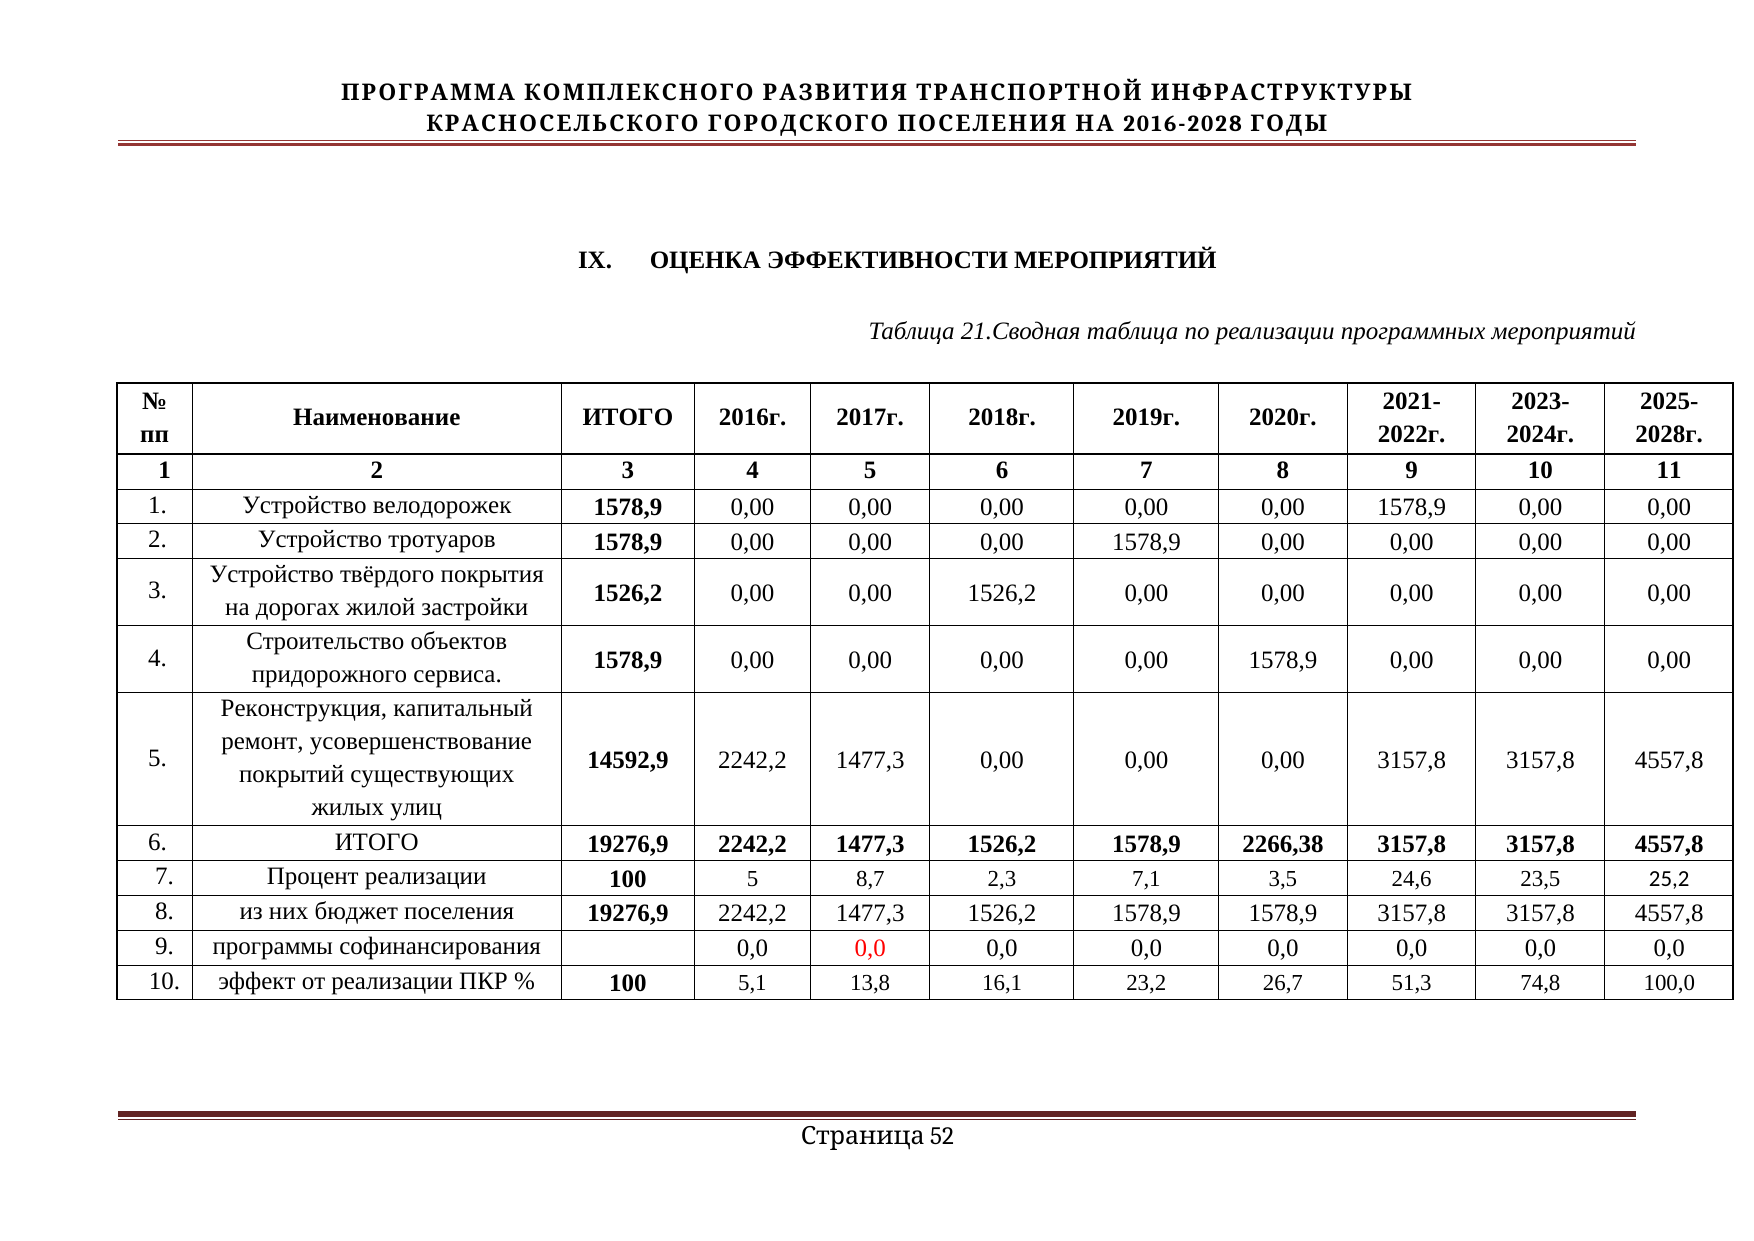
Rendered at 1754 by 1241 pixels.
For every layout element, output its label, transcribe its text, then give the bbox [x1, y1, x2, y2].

table_cell 0,00 [695, 626, 810, 692]
table_cell 0,00 [1605, 490, 1732, 523]
table_header 2023-2024г. [1476, 384, 1604, 453]
table_cell программы софинансирования [193, 931, 561, 964]
table_cell 1578,9 [562, 490, 694, 523]
table_cell 0,0 [1605, 931, 1732, 964]
table_cell 19276,9 [562, 896, 694, 930]
table_cell 1578,9 [1219, 626, 1347, 692]
table_cell 6 [930, 455, 1073, 488]
table_cell 2 [193, 455, 561, 488]
table_cell 1526,2 [562, 559, 694, 625]
table_cell 0,00 [930, 693, 1073, 825]
table_cell 1578,9 [562, 524, 694, 558]
table_cell 19276,9 [562, 826, 694, 860]
table_cell [118, 490, 192, 523]
table_cell 0,00 [1219, 559, 1347, 625]
table_cell 0,0 [695, 931, 810, 964]
table_cell 1477,3 [811, 826, 929, 860]
table_cell 1477,3 [811, 896, 929, 930]
table_cell 0,00 [1605, 626, 1732, 692]
table_header ИТОГО [562, 384, 694, 453]
table_cell 4557,8 [1605, 693, 1732, 825]
table_cell 8,7 [811, 861, 929, 895]
table_cell 4557,8 [1605, 896, 1732, 930]
table_cell из них бюджет поселения [193, 896, 561, 930]
table_cell 0,00 [1476, 626, 1604, 692]
table_cell 3157,8 [1476, 826, 1604, 860]
table_cell Устройство твёрдого покрытия на дорогах жилой застройки [193, 559, 561, 625]
table_cell 0,00 [1219, 524, 1347, 558]
table_cell 1526,2 [930, 826, 1073, 860]
table_cell 1578,9 [562, 626, 694, 692]
table_header 2016г. [695, 384, 810, 453]
table_cell 100 [562, 861, 694, 895]
table_cell 3157,8 [1348, 693, 1475, 825]
table_cell 0,00 [1348, 559, 1475, 625]
table_cell 5,1 [695, 966, 810, 999]
table_cell 1477,3 [811, 693, 929, 825]
table_cell 0,00 [1476, 559, 1604, 625]
text Таблица 21.Сводная таблица по реализации программных мероприятий [156, 316, 1636, 345]
table_cell 0,00 [1605, 559, 1732, 625]
table_cell 0,00 [811, 559, 929, 625]
table_cell 2242,2 [695, 826, 810, 860]
table_cell 8. [118, 896, 192, 930]
table_cell Реконструкция, капитальный ремонт, усовершенствование покрытий существующих жилых улиц [193, 693, 561, 825]
table_cell 0,00 [1348, 524, 1475, 558]
table_cell 1578,9 [1074, 826, 1218, 860]
table_cell 23,5 [1476, 861, 1604, 895]
table_cell 100,0 [1605, 966, 1732, 999]
table_cell 0,00 [930, 490, 1073, 523]
table_cell 5 [811, 455, 929, 488]
table_header Наименование [193, 384, 561, 453]
table_cell 7,1 [1074, 861, 1218, 895]
table_cell Процент реализации [193, 861, 561, 895]
table_cell 1 [118, 455, 192, 488]
table_cell [118, 626, 192, 692]
table_cell 4 [695, 455, 810, 488]
table_cell 10. [118, 966, 192, 999]
table_cell 26,7 [1219, 966, 1347, 999]
table_cell 0,0 [1476, 931, 1604, 964]
table_cell 10 [1476, 455, 1604, 488]
table_cell 0,00 [1476, 524, 1604, 558]
table_header № пп [118, 384, 192, 453]
table_cell 0,0 [930, 931, 1073, 964]
table_cell Строительство объектов придорожного сервиса. [193, 626, 561, 692]
table_cell 0,0 [1074, 931, 1218, 964]
table_cell 0,00 [1074, 559, 1218, 625]
table_cell 1578,9 [1074, 896, 1218, 930]
table_cell 0,00 [1219, 490, 1347, 523]
table_cell 0,00 [930, 524, 1073, 558]
table_cell 0,00 [1605, 524, 1732, 558]
table_cell [562, 931, 694, 964]
table_cell 25,2 [1605, 861, 1732, 895]
table_header 2025-2028г. [1605, 384, 1732, 453]
table_cell 0,00 [695, 559, 810, 625]
table_cell 3 [562, 455, 694, 488]
table_cell 7 [1074, 455, 1218, 488]
table_cell 9. [118, 931, 192, 964]
table_cell 0,00 [811, 626, 929, 692]
table_cell 100 [562, 966, 694, 999]
table_cell [118, 559, 192, 625]
table_cell 0,00 [811, 490, 929, 523]
table_cell 51,3 [1348, 966, 1475, 999]
table_cell 3157,8 [1476, 896, 1604, 930]
table_cell 16,1 [930, 966, 1073, 999]
table_cell 8 [1219, 455, 1347, 488]
table_cell 9 [1348, 455, 1475, 488]
table_header 2019г. [1074, 384, 1218, 453]
table_cell 13,8 [811, 966, 929, 999]
table_header 2021-2022г. [1348, 384, 1475, 453]
table_header 2018г. [930, 384, 1073, 453]
table_cell Устройство тротуаров [193, 524, 561, 558]
table_cell 5 [695, 861, 810, 895]
table_cell [118, 693, 192, 825]
table_cell 0,00 [811, 524, 929, 558]
table_cell 0,00 [695, 490, 810, 523]
table_cell эффект от реализации ПКР % [193, 966, 561, 999]
table_cell 0,0 [1348, 931, 1475, 964]
table_cell 2266,38 [1219, 826, 1347, 860]
table_cell 0,0 [1219, 931, 1347, 964]
table_cell Устройство велодорожек [193, 490, 561, 523]
table_cell 1526,2 [930, 559, 1073, 625]
table_cell ИТОГО [193, 826, 561, 860]
table_cell 23,2 [1074, 966, 1218, 999]
table_header 2020г. [1219, 384, 1347, 453]
table_cell 0,00 [1074, 490, 1218, 523]
table_cell 74,8 [1476, 966, 1604, 999]
table_cell 2242,2 [695, 896, 810, 930]
table_cell 11 [1605, 455, 1732, 488]
table_cell 7. [118, 861, 192, 895]
table_cell 1578,9 [1074, 524, 1218, 558]
table_cell 14592,9 [562, 693, 694, 825]
table_cell 0,00 [1219, 693, 1347, 825]
table_cell 3157,8 [1348, 826, 1475, 860]
table_cell [118, 826, 192, 860]
table_cell 3157,8 [1348, 896, 1475, 930]
table_cell 0,00 [1348, 626, 1475, 692]
table_cell 1526,2 [930, 896, 1073, 930]
table_cell 1578,9 [1219, 896, 1347, 930]
table_cell 0,00 [1074, 693, 1218, 825]
table_header 2017г. [811, 384, 929, 453]
table_cell 0,00 [695, 524, 810, 558]
table_cell 0,00 [930, 626, 1073, 692]
table_cell 3,5 [1219, 861, 1347, 895]
table_cell 0,00 [1476, 490, 1604, 523]
table_cell 2242,2 [695, 693, 810, 825]
table_cell 0,0 [811, 931, 929, 964]
table_cell 1578,9 [1348, 490, 1475, 523]
table_cell 2,3 [930, 861, 1073, 895]
table_cell 4557,8 [1605, 826, 1732, 860]
subtitle ОЦЕНКА ЭФФЕКТИВНОСТИ МЕРОПРИЯТИЙ [193, 246, 1636, 274]
table_cell 0,00 [1074, 626, 1218, 692]
table_cell 3157,8 [1476, 693, 1604, 825]
table_cell [118, 524, 192, 558]
table_cell 24,6 [1348, 861, 1475, 895]
